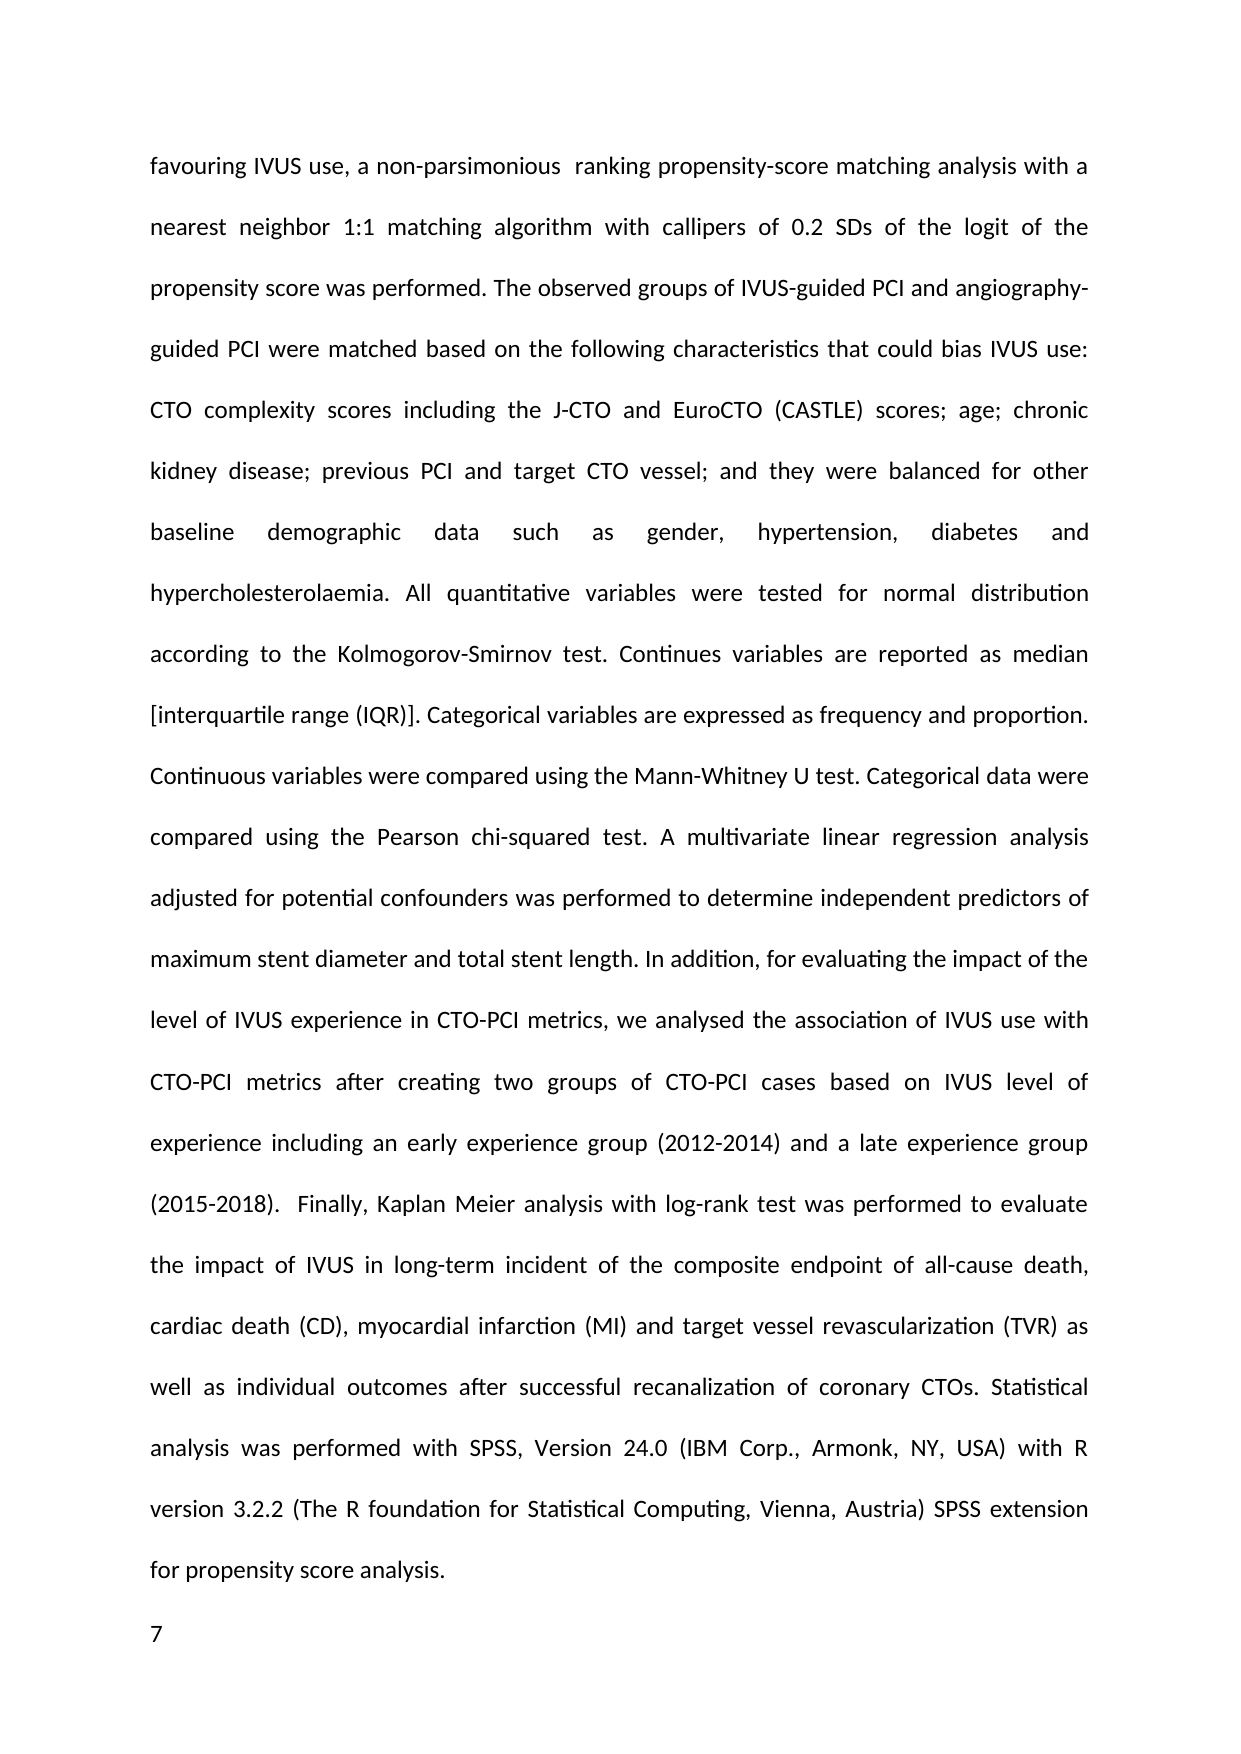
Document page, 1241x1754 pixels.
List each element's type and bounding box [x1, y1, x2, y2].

text [150, 150, 1090, 1584]
